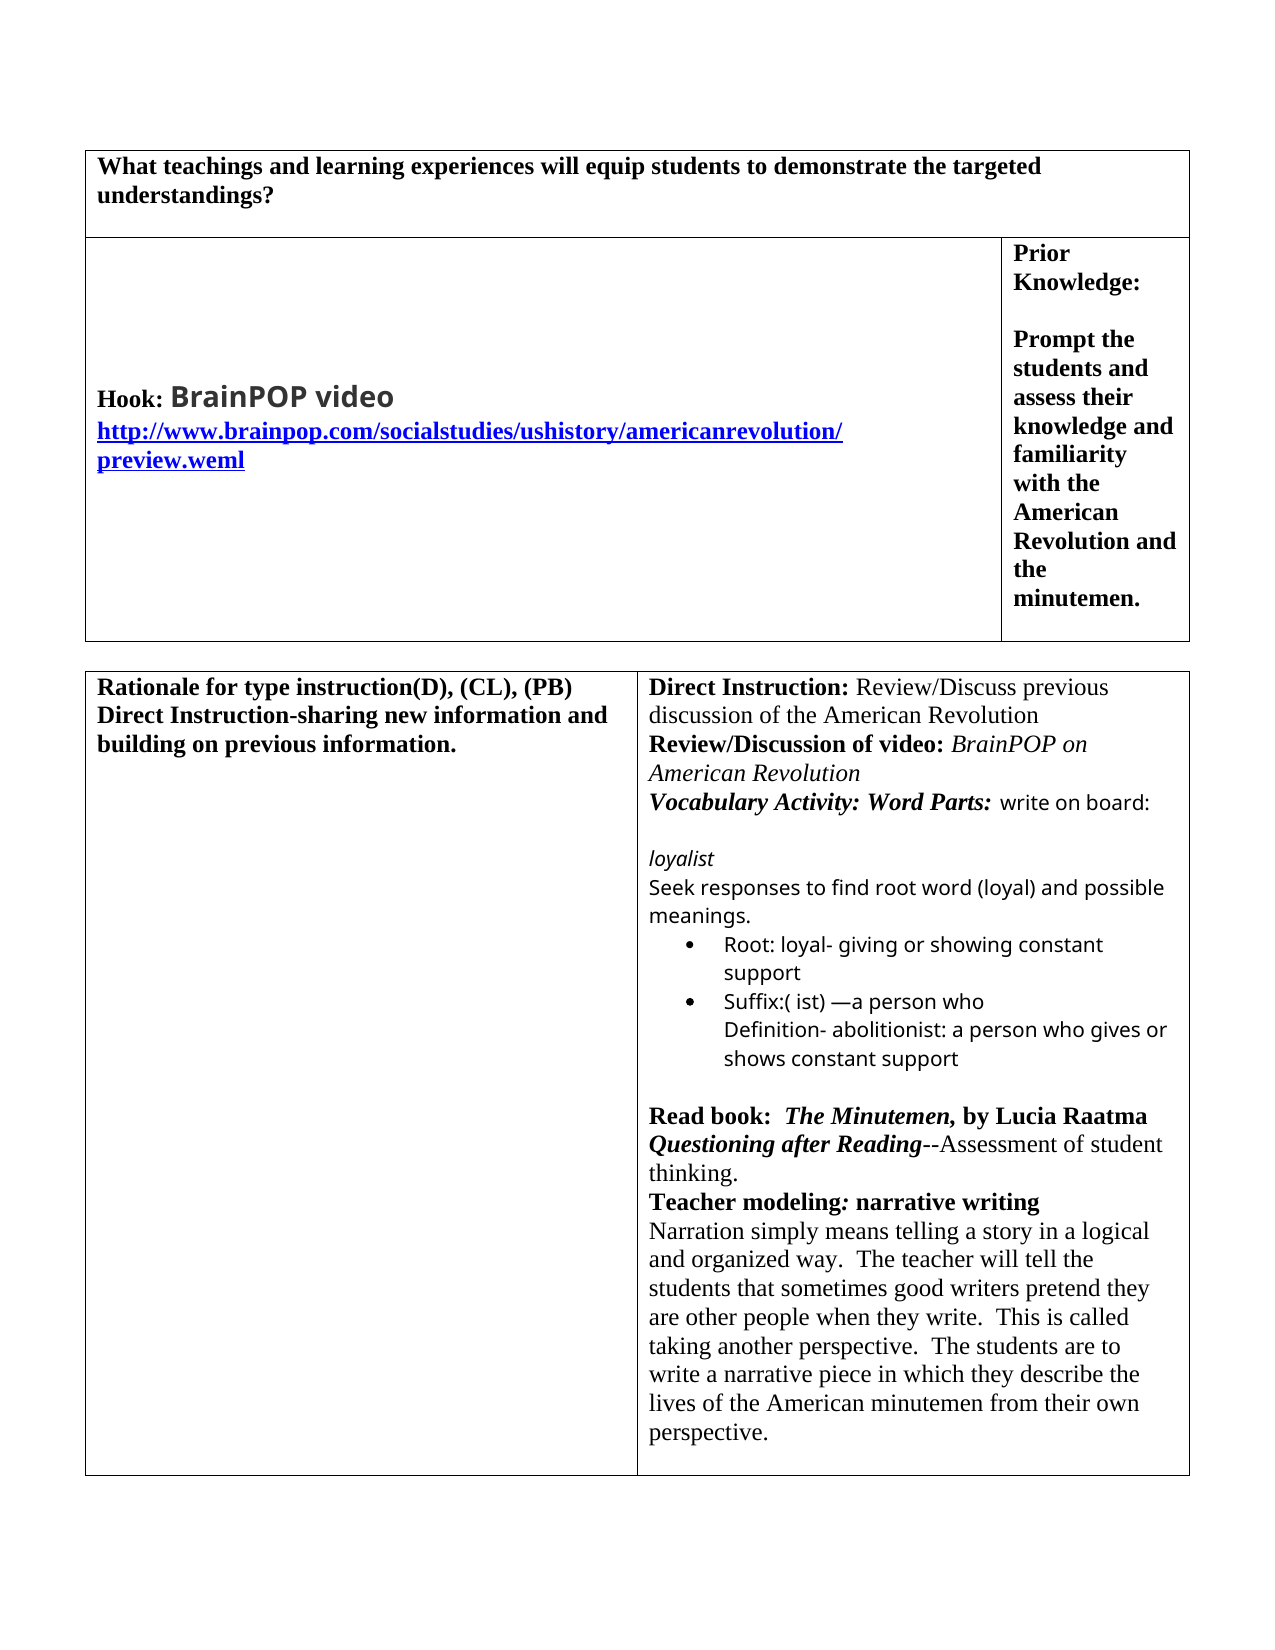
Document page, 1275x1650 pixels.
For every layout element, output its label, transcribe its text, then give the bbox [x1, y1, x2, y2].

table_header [86, 672, 637, 1474]
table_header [638, 672, 1189, 1474]
table_cell Prior Knowledge: Prompt the students and assess their knowledge and familiarity with the American Revolution and the minutemen. [1002, 238, 1189, 641]
table_cell Hook: BrainPOP video http://www.brainpop.com/socialstudies/ushistory/americanrevolution/preview.weml [86, 238, 1001, 641]
table_header What teachings and learning experiences will equip students to demonstrate the targeted understandings? [86, 151, 1189, 237]
